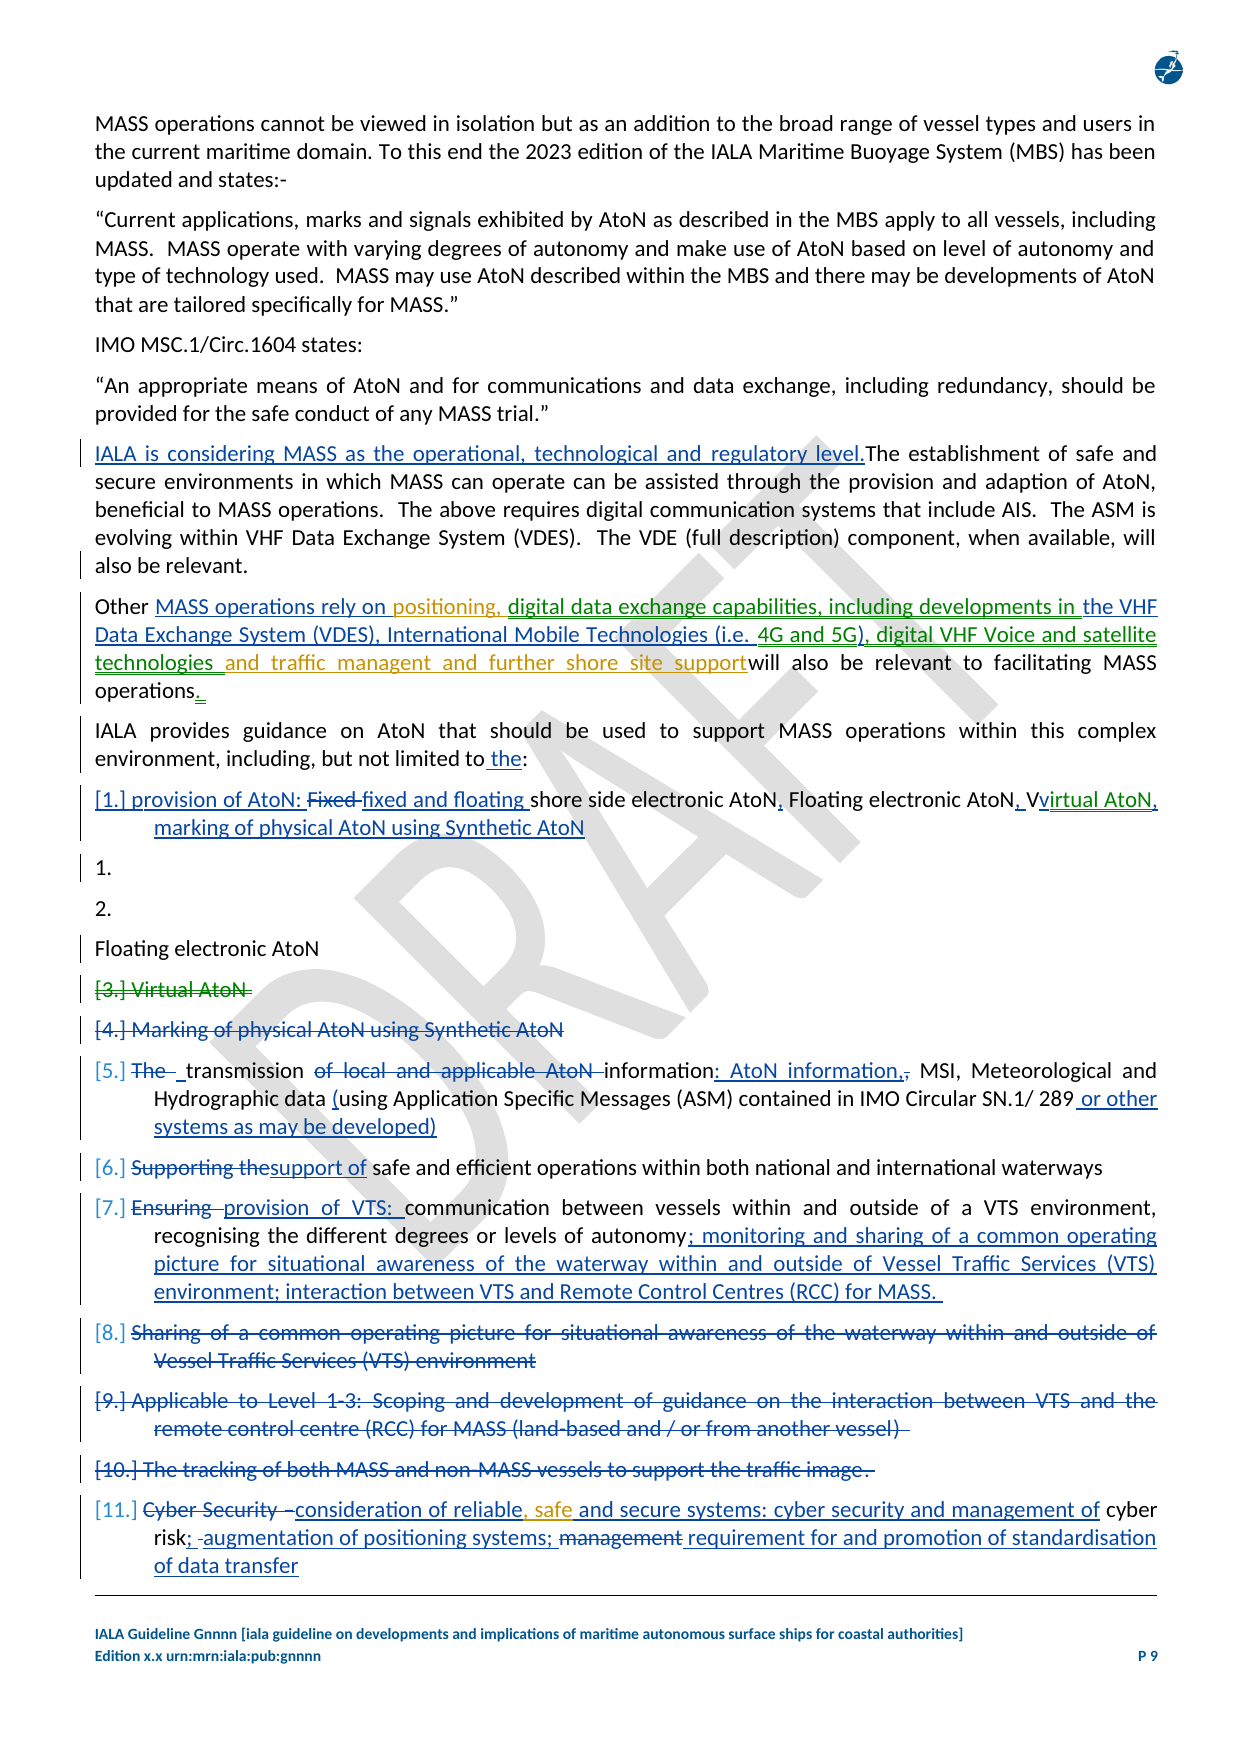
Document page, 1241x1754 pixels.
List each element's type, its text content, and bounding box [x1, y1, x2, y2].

list shore side electronic AtoN [94, 785, 1157, 841]
text The establishment of safe and secure environments in which MASS can operate can be assisted through the provision and adaption of AtoN, beneficial to MASS operations. [94, 439, 1157, 579]
picture [1123, 0, 1241, 119]
list cyber risk [94, 1495, 1157, 1579]
text “An appropriate means of AtoN and for communications and data exchange, including redundancy, should be provided for the safe conduct of any MASS trial.” [94, 371, 1157, 427]
list communication between vessels within and outside of a VTS environment, recognising the different degrees or levels of autonomy [94, 1193, 1157, 1305]
text MASS operations cannot be viewed in isolation but as an addition to the broad range of vessel types and users in the current maritime domain. To this end the 2023 edition of the IALA Maritime Buoyage System (MBS) has been updated and states:- [94, 109, 1157, 193]
text IMO MSC.1/Circ.1604 states: [94, 330, 1157, 358]
text IALA provides guidance on AtoN that should be used to support MASS operations within this complex environment, including, but not limited to: [94, 716, 1157, 772]
list transmission information MSI, Meteorological and Hydrographic data using Application Specific Messages (ASM) contained in IMO Circular SN.1/ 289 [94, 1056, 1157, 1140]
list safe and efficient operations within both national and international waterways [94, 1153, 1157, 1181]
text “Current applications, marks and signals exhibited by AtoN as described in the MBS apply to all vessels, including MASS. MASS operate with varying degrees of autonomy and make use of AtoN based on level of autonomy and type of technology used. MASS may use AtoN described within the MBS and there may be developments of AtoN that are tailored specifically for MASS.” [94, 206, 1157, 318]
